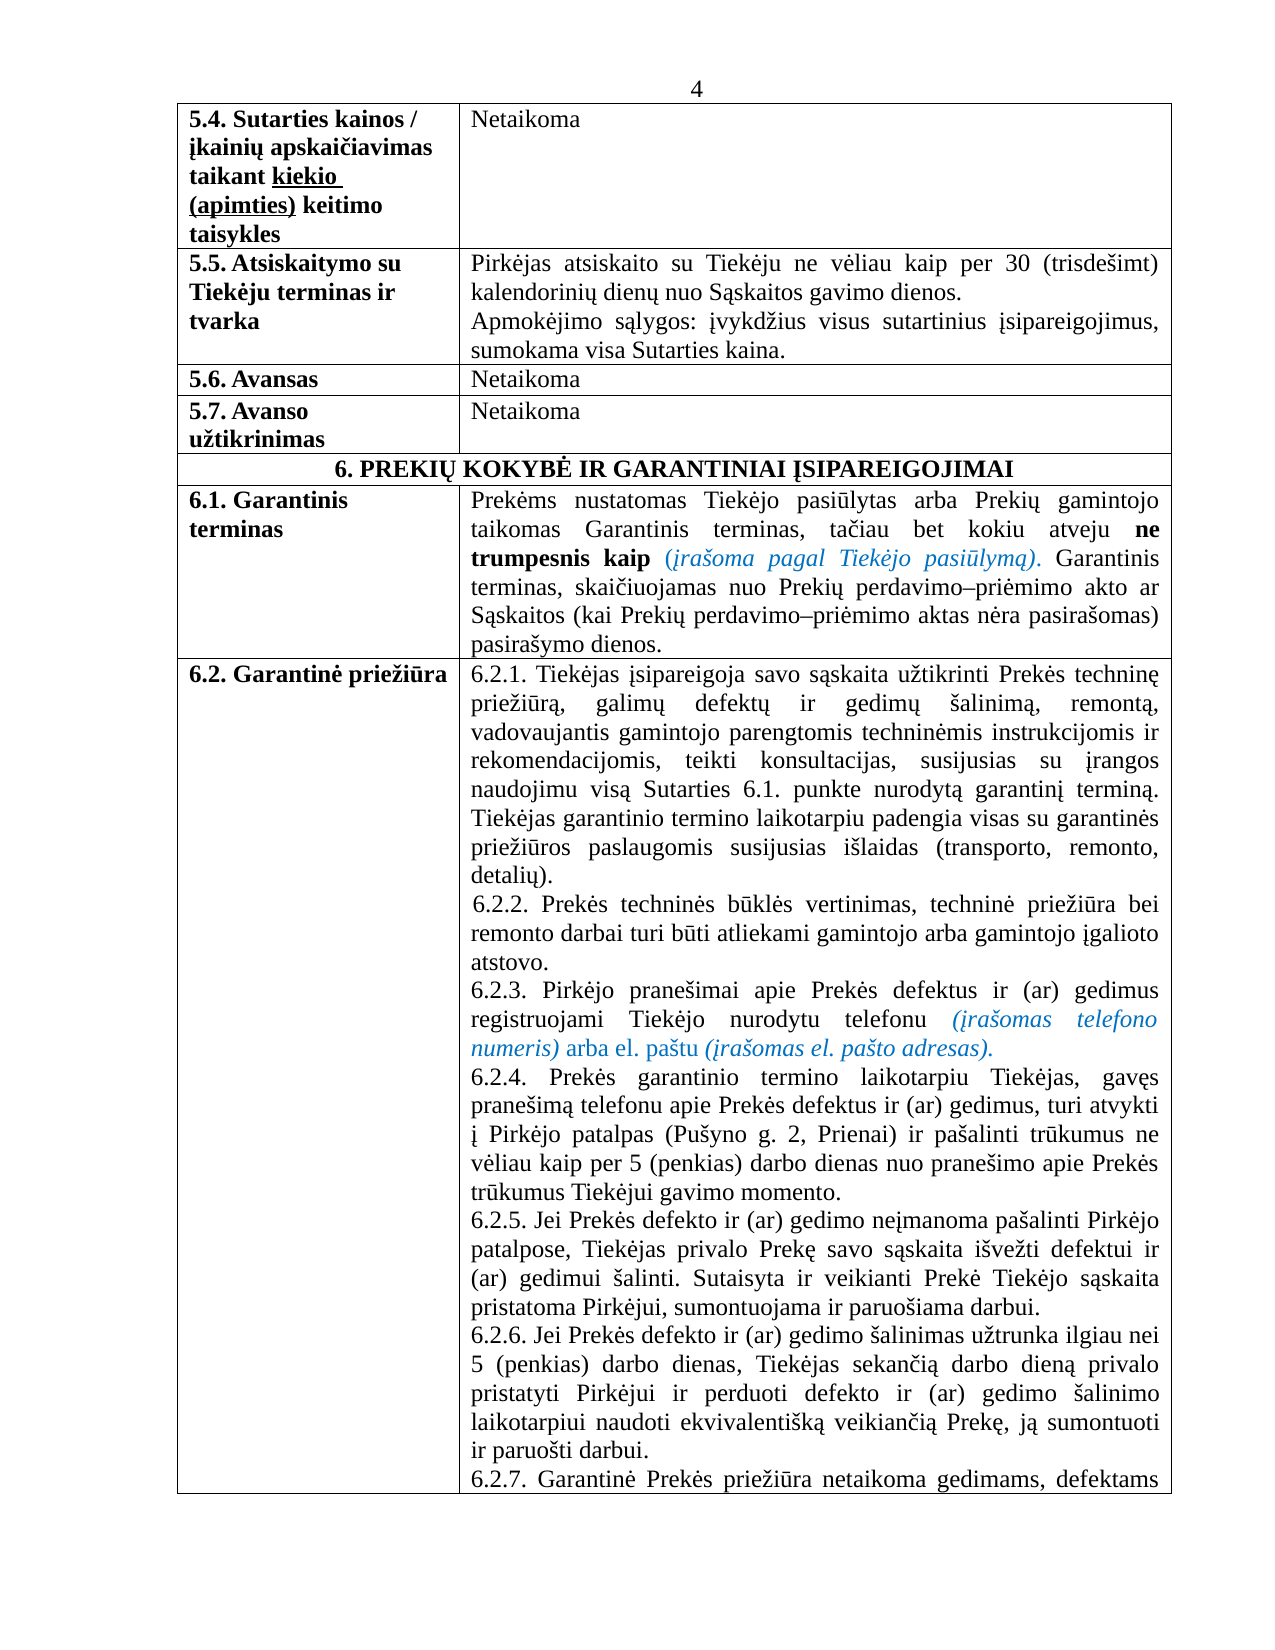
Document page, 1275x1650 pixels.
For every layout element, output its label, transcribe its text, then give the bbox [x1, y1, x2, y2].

table_cell 6.1. Garantinis terminas [178, 486, 459, 658]
table_cell 5.7. Avanso užtikrinimas [178, 396, 459, 453]
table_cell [178, 659, 459, 1493]
table_cell Netaikoma [460, 104, 1171, 247]
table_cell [460, 659, 1171, 1493]
table_cell 5.4. Sutarties kainos / įkainių apskaičiavimas taikant kiekio (apimties) keitimo taisykles [178, 104, 459, 247]
table_cell 6. PREKIŲ KOKYBĖ IR GARANTINIAI ĮSIPAREIGOJIMAI [178, 454, 1171, 484]
table_cell Prekėms nustatomas Tiekėjo pasiūlytas arba Prekių gamintojo taikomas Garantinis terminas, tačiau bet kokiu atveju ne trumpesnis kaip (įrašoma pagal Tiekėjo pasiūlymą). Garantinis terminas, skaičiuojamas nuo Prekių perdavimo–priėmimo akto ar Sąskaitos (kai Prekių perdavimo–priėmimo aktas nėra pasirašomas) pasirašymo dienos. [460, 486, 1171, 658]
table_cell Pirkėjas atsiskaito su Tiekėju ne vėliau kaip per 30 (trisdešimt) kalendorinių dienų nuo Sąskaitos gavimo dienos. Apmokėjimo sąlygos: įvykdžius visus sutartinius įsipareigojimus, sumokama visa Sutarties kaina. [460, 249, 1171, 363]
table_cell 5.5. Atsiskaitymo su Tiekėju terminas ir tvarka [178, 249, 459, 363]
table_cell 5.6. Avansas [178, 365, 459, 395]
table_cell Netaikoma [460, 396, 1171, 453]
table_cell Netaikoma [460, 365, 1171, 395]
